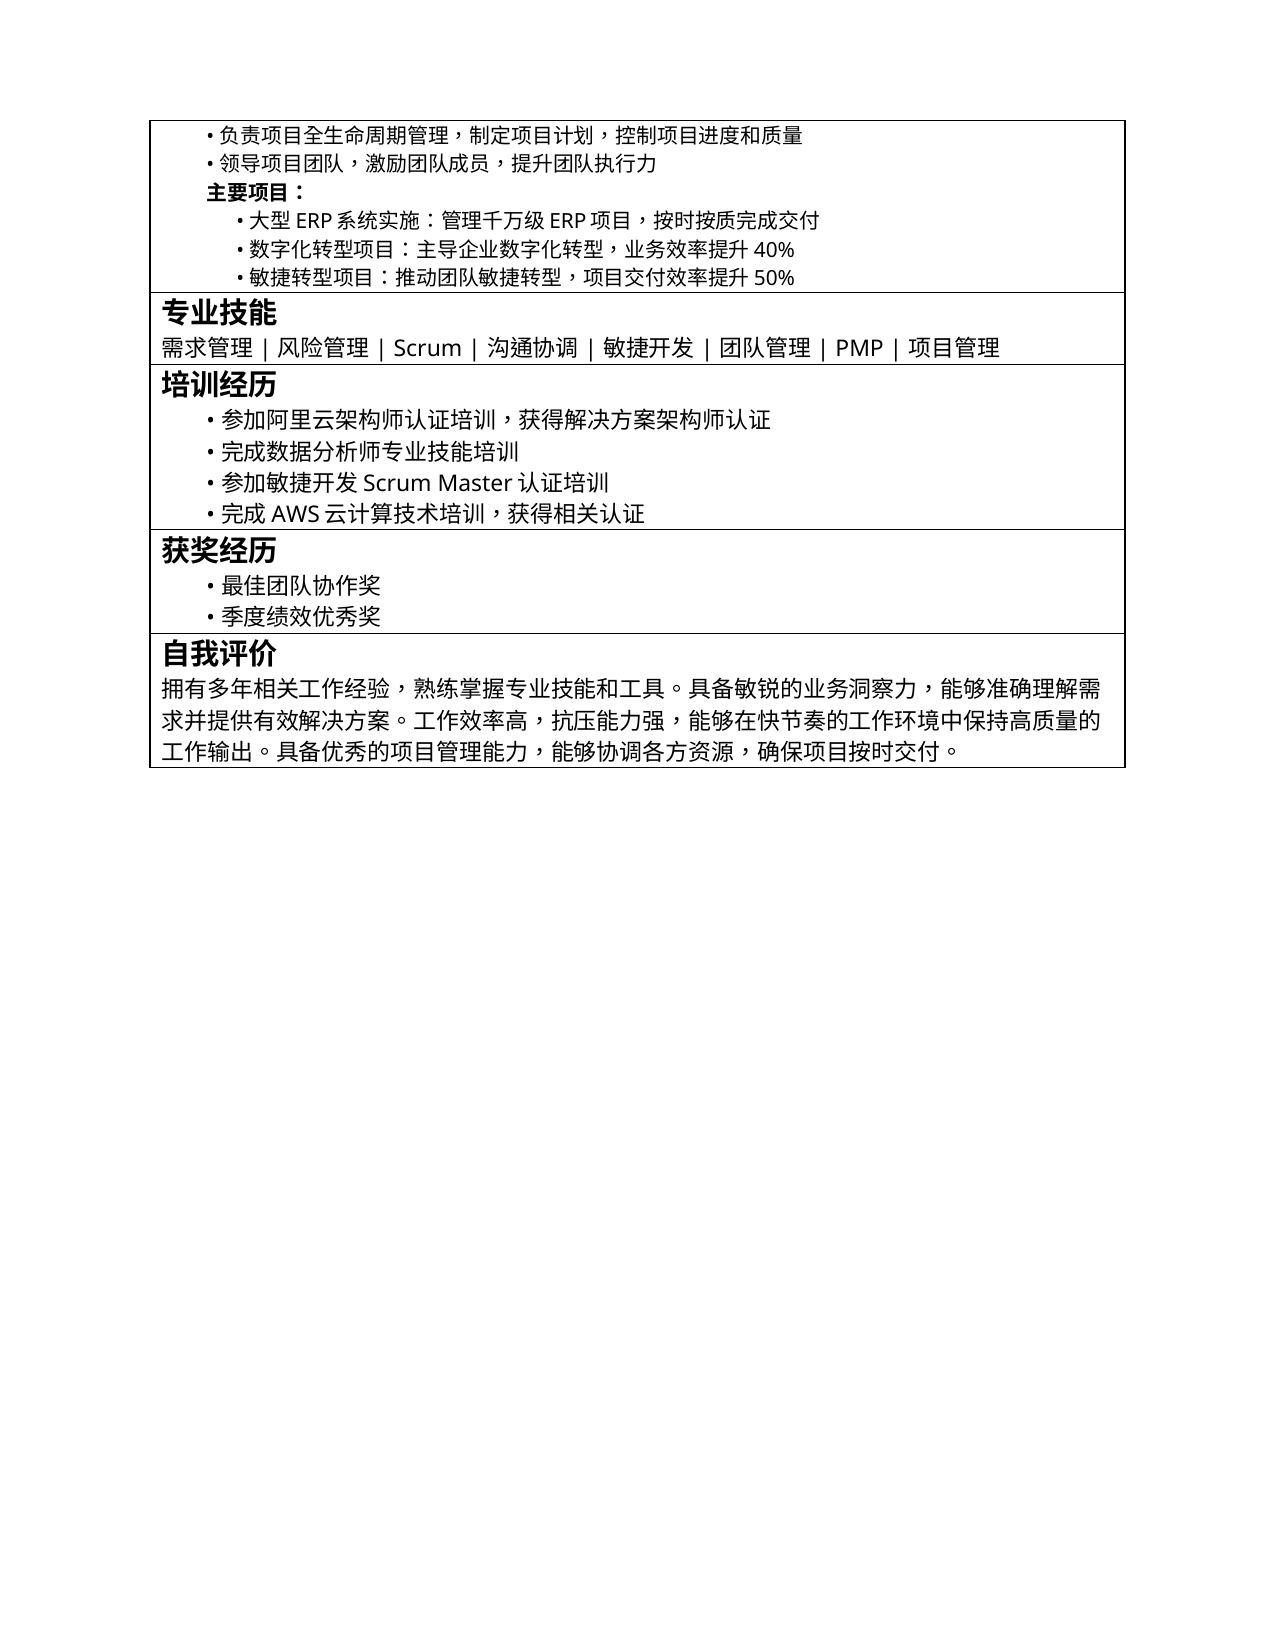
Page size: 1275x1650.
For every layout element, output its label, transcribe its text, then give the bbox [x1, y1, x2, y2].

table_cell 培训经历 • 参加阿里云架构师认证培训，获得解决方案架构师认证 • 完成数据分析师专业技能培训 • 参加敏捷开发Scrum Master认证培训 • 完成AWS云计算技术培训，获得相关认证 [151, 365, 1124, 529]
table_cell 自我评价 拥有多年相关工作经验，熟练掌握专业技能和工具。具备敏锐的业务洞察力，能够准确理解需求并提供有效解决方案。工作效率高，抗压能力强，能够在快节奏的工作环境中保持高质量的工作输出。具备优秀的项目管理能力，能够协调各方资源，确保项目按时交付。 [151, 634, 1124, 767]
table_cell 专业技能 需求管理 | 风险管理 | Scrum | 沟通协调 | 敏捷开发 | 团队管理 | PMP | 项目管理 [151, 293, 1124, 364]
table_cell 获奖经历 • 最佳团队协作奖 • 季度绩效优秀奖 [151, 530, 1124, 633]
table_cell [151, 121, 1124, 292]
